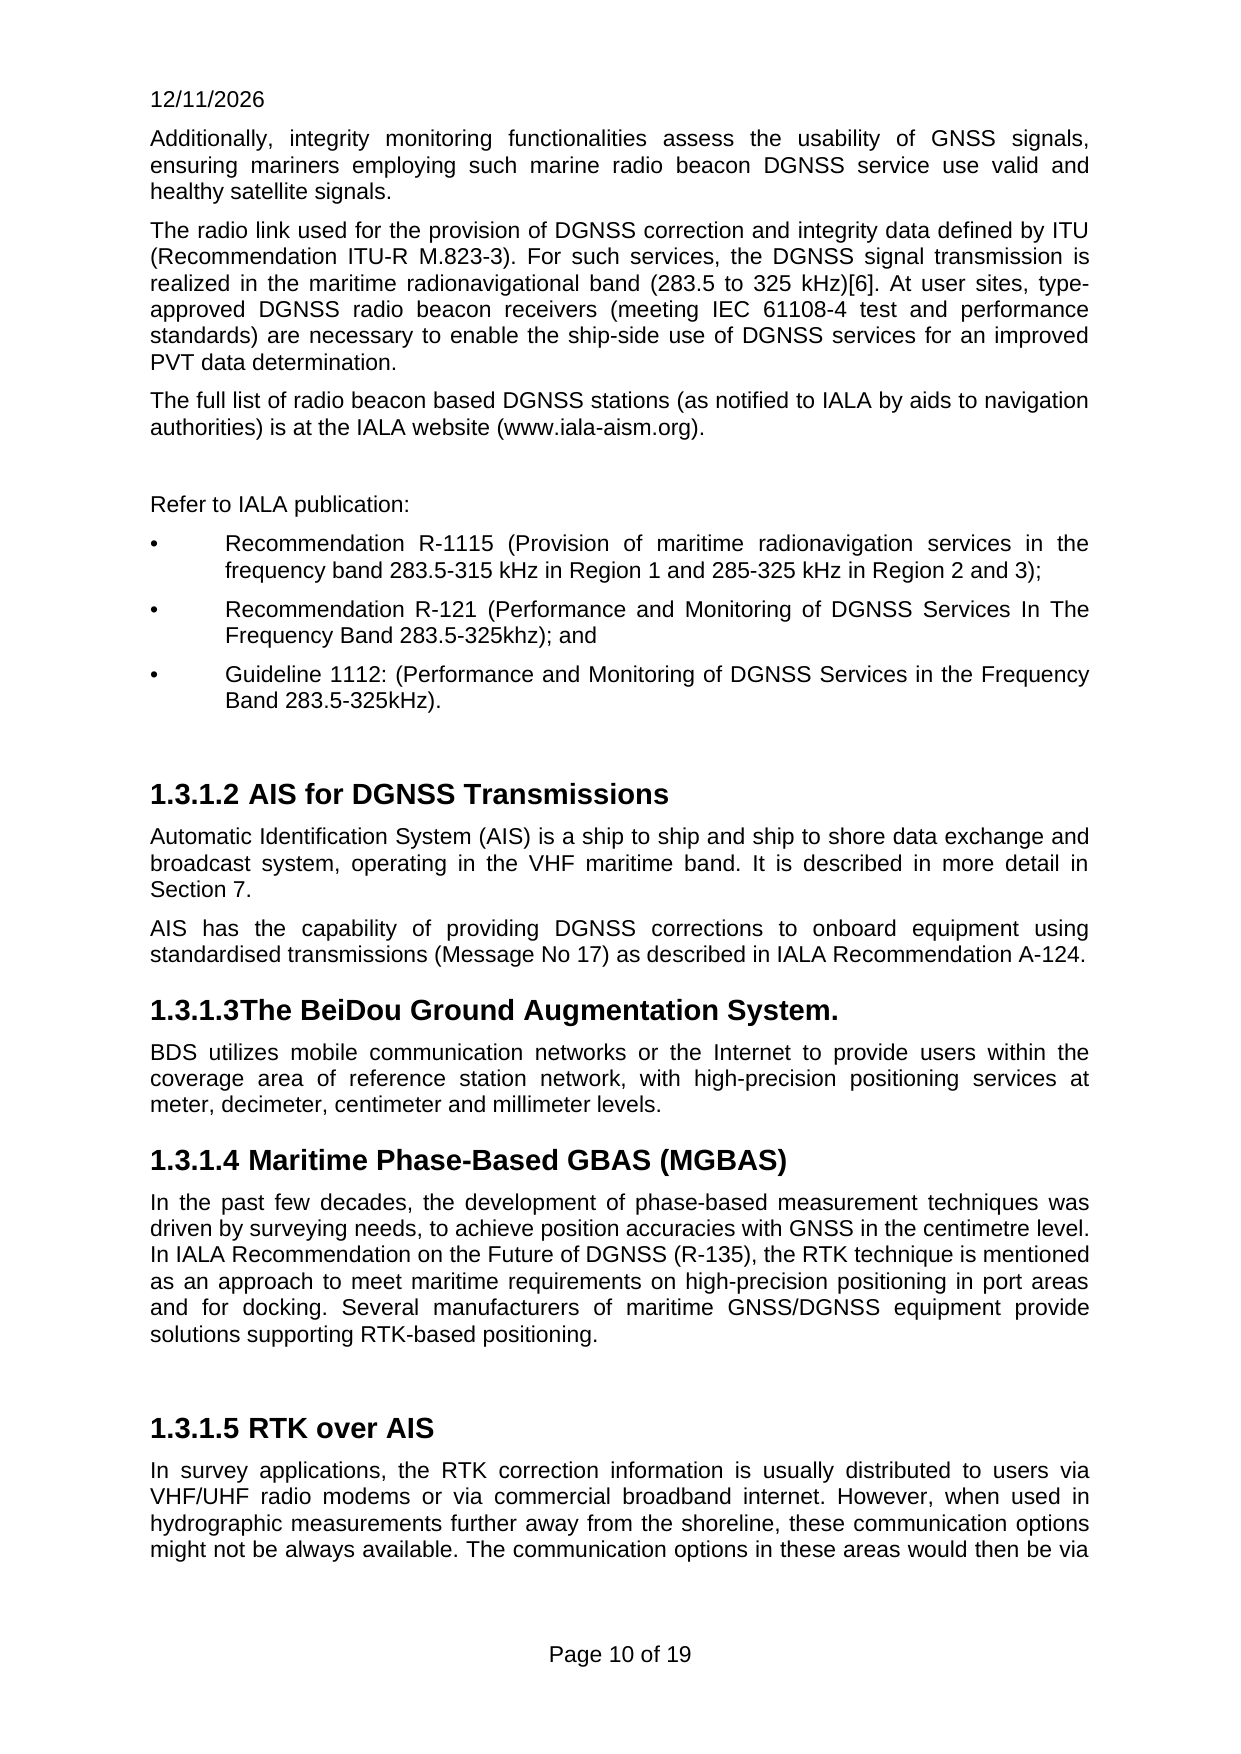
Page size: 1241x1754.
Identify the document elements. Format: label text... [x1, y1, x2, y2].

text • Recommendation R-121 (Performance and Monitoring of DGNSS Services In The Frequency Band 283.5-325khz); and [150, 596, 1090, 648]
text In the past few decades, the development of phase-based measurement techniques was driven by surveying needs, to achieve position accuracies with GNSS in the centimetre level. In IALA Recommendation on the Future of DGNSS (R-135), the RTK technique is mentioned as an approach to meet maritime requirements on high-precision positioning in port areas and for docking. Several manufacturers of maritime GNSS/DGNSS equipment provide solutions supporting RTK-based positioning. [150, 1189, 1090, 1347]
subtitle The BeiDou Ground Augmentation System. [150, 993, 1090, 1026]
text AIS has the capability of providing DGNSS corrections to onboard equipment using standardised transmissions (Message No 17) as described in IALA Recommendation A-124. [150, 915, 1090, 968]
text • Guideline 1112: (Performance and Monitoring of DGNSS Services in the Frequency Band 283.5-325kHz). [150, 661, 1090, 713]
text The full list of radio beacon based DGNSS stations (as notified to IALA by aids to navigation authorities) is at the IALA website (www.iala-aism.org). [150, 387, 1090, 440]
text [150, 1457, 1090, 1562]
text Refer to IALA publication: [150, 491, 1090, 518]
subtitle Maritime Phase-Based GBAS (MGBAS) [150, 1143, 1090, 1176]
text • Recommendation R-1115 (Provision of maritime radionavigation services in the frequency band 283.5-315 kHz in Region 1 and 285-325 kHz in Region 2 and 3); [150, 530, 1090, 583]
text The radio link used for the provision of DGNSS correction and integrity data defined by ITU (Recommendation ITU-R M.823-3). For such services, the DGNSS signal transmission is realized in the maritime radionavigational band (283.5 to 325 kHz)[6]. At user sites, type-approved DGNSS radio beacon receivers (meeting IEC 61108-4 test and performance standards) are necessary to enable the ship-side use of DGNSS services for an improved PVT data determination. [150, 217, 1090, 375]
subtitle AIS for DGNSS Transmissions [150, 777, 1090, 811]
subtitle RTK over AIS [150, 1411, 1090, 1444]
text BDS utilizes mobile communication networks or the Internet to provide users within the coverage area of reference station network, with high-precision positioning services at meter, decimeter, centimeter and millimeter levels. [150, 1039, 1090, 1118]
text Additionally, integrity monitoring functionalities assess the usability of GNSS signals, ensuring mariners employing such marine radio beacon DGNSS service use valid and healthy satellite signals. [150, 125, 1090, 204]
text Automatic Identification System (AIS) is a ship to ship and ship to shore data exchange and broadcast system, operating in the VHF maritime band. It is described in more detail in Section 7. [150, 823, 1090, 902]
